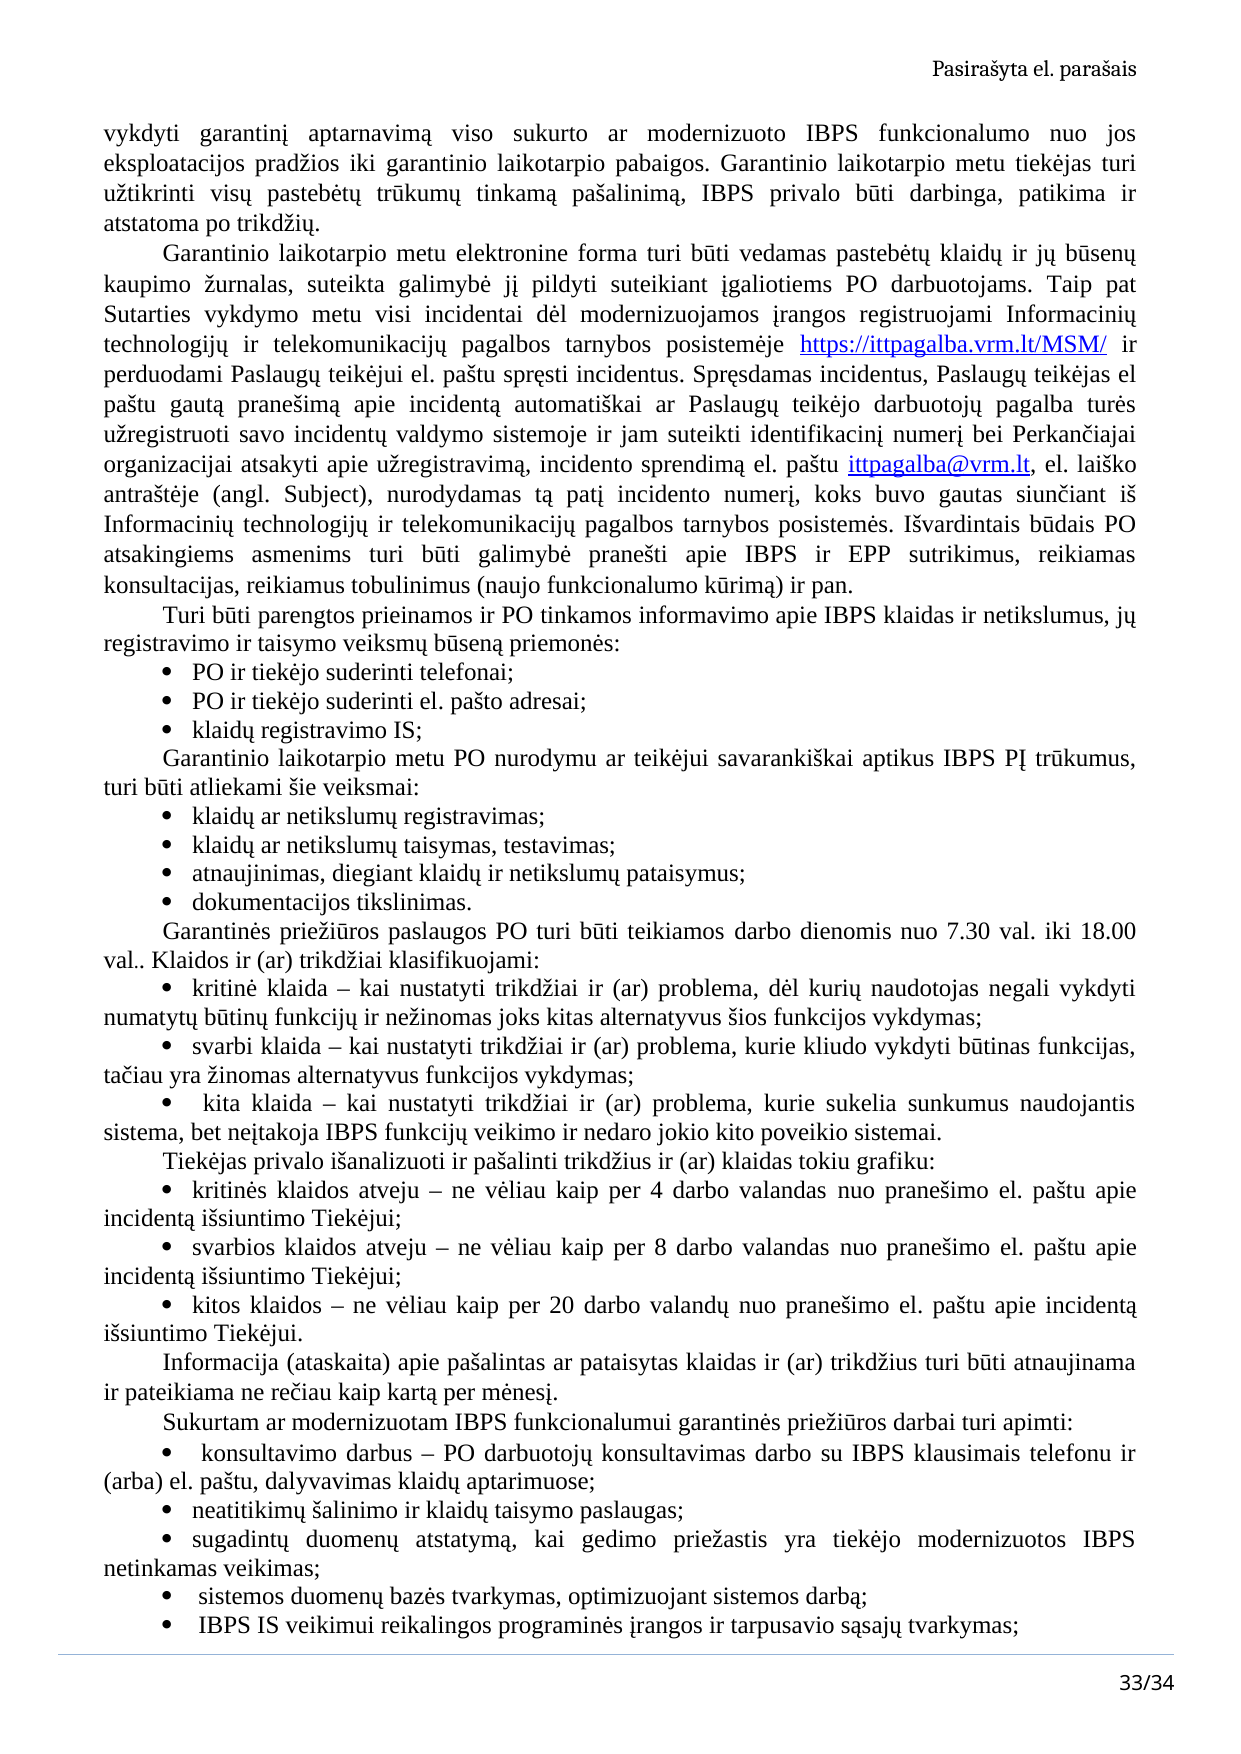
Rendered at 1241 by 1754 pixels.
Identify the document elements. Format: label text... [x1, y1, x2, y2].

list dokumentacijos tikslinimas. [103, 887, 1137, 916]
list kita klaida – kai nustatyti trikdžiai ir (ar) problema, kurie sukelia sunkumus naudojantis sistema, bet neįtakoja IBPS funkcijų veikimo ir nedaro jokio kito poveikio sistemai. [103, 1088, 1137, 1146]
list kritinės klaidos atveju – ne vėliau kaip per 4 darbo valandas nuo pranešimo el. paštu apie incidentą išsiuntimo Tiekėjui; [103, 1175, 1137, 1232]
list kritinė klaida – kai nustatyti trikdžiai ir (ar) problema, dėl kurių naudotojas negali vykdyti numatytų būtinų funkcijų ir nežinomas joks kitas alternatyvus šios funkcijos vykdymas; [103, 973, 1137, 1031]
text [103, 118, 1137, 237]
text Garantinio laikotarpio metu PO nurodymu ar teikėjui savarankiškai aptikus IBPS PĮ trūkumus, turi būti atliekami šie veiksmai: [103, 743, 1137, 801]
list svarbi klaida – kai nustatyti trikdžiai ir (ar) problema, kurie kliudo vykdyti būtinas funkcijas, tačiau yra žinomas alternatyvus funkcijos vykdymas; [103, 1031, 1137, 1088]
list klaidų ar netikslumų registravimas; [103, 801, 1137, 830]
text Tiekėjas privalo išanalizuoti ir pašalinti trikdžius ir (ar) klaidas tokiu grafiku: [103, 1146, 1137, 1175]
list konsultavimo darbus – PO darbuotojų konsultavimas darbo su IBPS klausimais telefonu ir (arba) el. paštu, dalyvavimas klaidų aptarimuose; [103, 1438, 1137, 1495]
list klaidų registravimo IS; [103, 715, 1137, 743]
text Garantinio laikotarpio metu elektronine forma turi būti vedamas pastebėtų klaidų ir jų būsenų kaupimo žurnalas, suteikta galimybė jį pildyti suteikiant įgaliotiems PO darbuotojams. Taip pat Sutarties vykdymo metu visi incidentai dėl modernizuojamos įrangos registruojami Informacinių technologijų ir telekomunikacijų pagalbos tarnybos posistemėje https://ittpagalba.vrm.lt/MSM/ ir perduodami Paslaugų teikėjui el. paštu spręsti incidentus. Spręsdamas incidentus, Paslaugų teikėjas el paštu gautą pranešimą apie incidentą automatiškai ar Paslaugų teikėjo darbuotojų pagalba turės užregistruoti savo incidentų valdymo sistemoje ir jam suteikti identifikacinį numerį bei Perkančiajai organizacijai atsakyti apie užregistravimą, incidento sprendimą el. paštu ittpagalba@vrm.lt, el. laiško antraštėje (angl. Subject), nurodydamas tą patį incidento numerį, koks buvo gautas siunčiant iš Informacinių technologijų ir telekomunikacijų pagalbos tarnybos posistemės. Išvardintais būdais PO atsakingiems asmenims turi būti galimybė pranešti apie IBPS ir EPP sutrikimus, reikiamas konsultacijas, reikiamus tobulinimus (naujo funkcionalumo kūrimą) ir pan. [103, 238, 1137, 598]
text Turi būti parengtos prieinamos ir PO tinkamos informavimo apie IBPS klaidas ir netikslumus, jų registravimo ir taisymo veiksmų būseną priemonės: [103, 600, 1137, 657]
list atnaujinimas, diegiant klaidų ir netikslumų pataisymus; [103, 858, 1137, 887]
text Informacija (ataskaita) apie pašalintas ar pataisytas klaidas ir (ar) trikdžius turi būti atnaujinama ir pateikiama ne rečiau kaip kartą per mėnesį. [103, 1347, 1137, 1406]
list neatitikimų šalinimo ir klaidų taisymo paslaugas; [103, 1495, 1137, 1524]
list sistemos duomenų bazės tvarkymas, optimizuojant sistemos darbą; [103, 1581, 1137, 1610]
text Sukurtam ar modernizuotam IBPS funkcionalumui garantinės priežiūros darbai turi apimti: [103, 1407, 1137, 1436]
list PO ir tiekėjo suderinti el. pašto adresai; [103, 686, 1137, 715]
list klaidų ar netikslumų taisymas, testavimas; [103, 830, 1137, 858]
list svarbios klaidos atveju – ne vėliau kaip per 8 darbo valandas nuo pranešimo el. paštu apie incidentą išsiuntimo Tiekėjui; [103, 1232, 1137, 1290]
list PO ir tiekėjo suderinti telefonai; [103, 657, 1137, 686]
list sugadintų duomenų atstatymą, kai gedimo priežastis yra tiekėjo modernizuotos IBPS netinkamas veikimas; [103, 1524, 1137, 1581]
list IBPS IS veikimui reikalingos programinės įrangos ir tarpusavio sąsajų tvarkymas; [103, 1610, 1137, 1639]
list kitos klaidos – ne vėliau kaip per 20 darbo valandų nuo pranešimo el. paštu apie incidentą išsiuntimo Tiekėjui. [103, 1290, 1137, 1347]
text Garantinės priežiūros paslaugos PO turi būti teikiamos darbo dienomis nuo 7.30 val. iki 18.00 val.. Klaidos ir (ar) trikdžiai klasifikuojami: [103, 916, 1137, 973]
